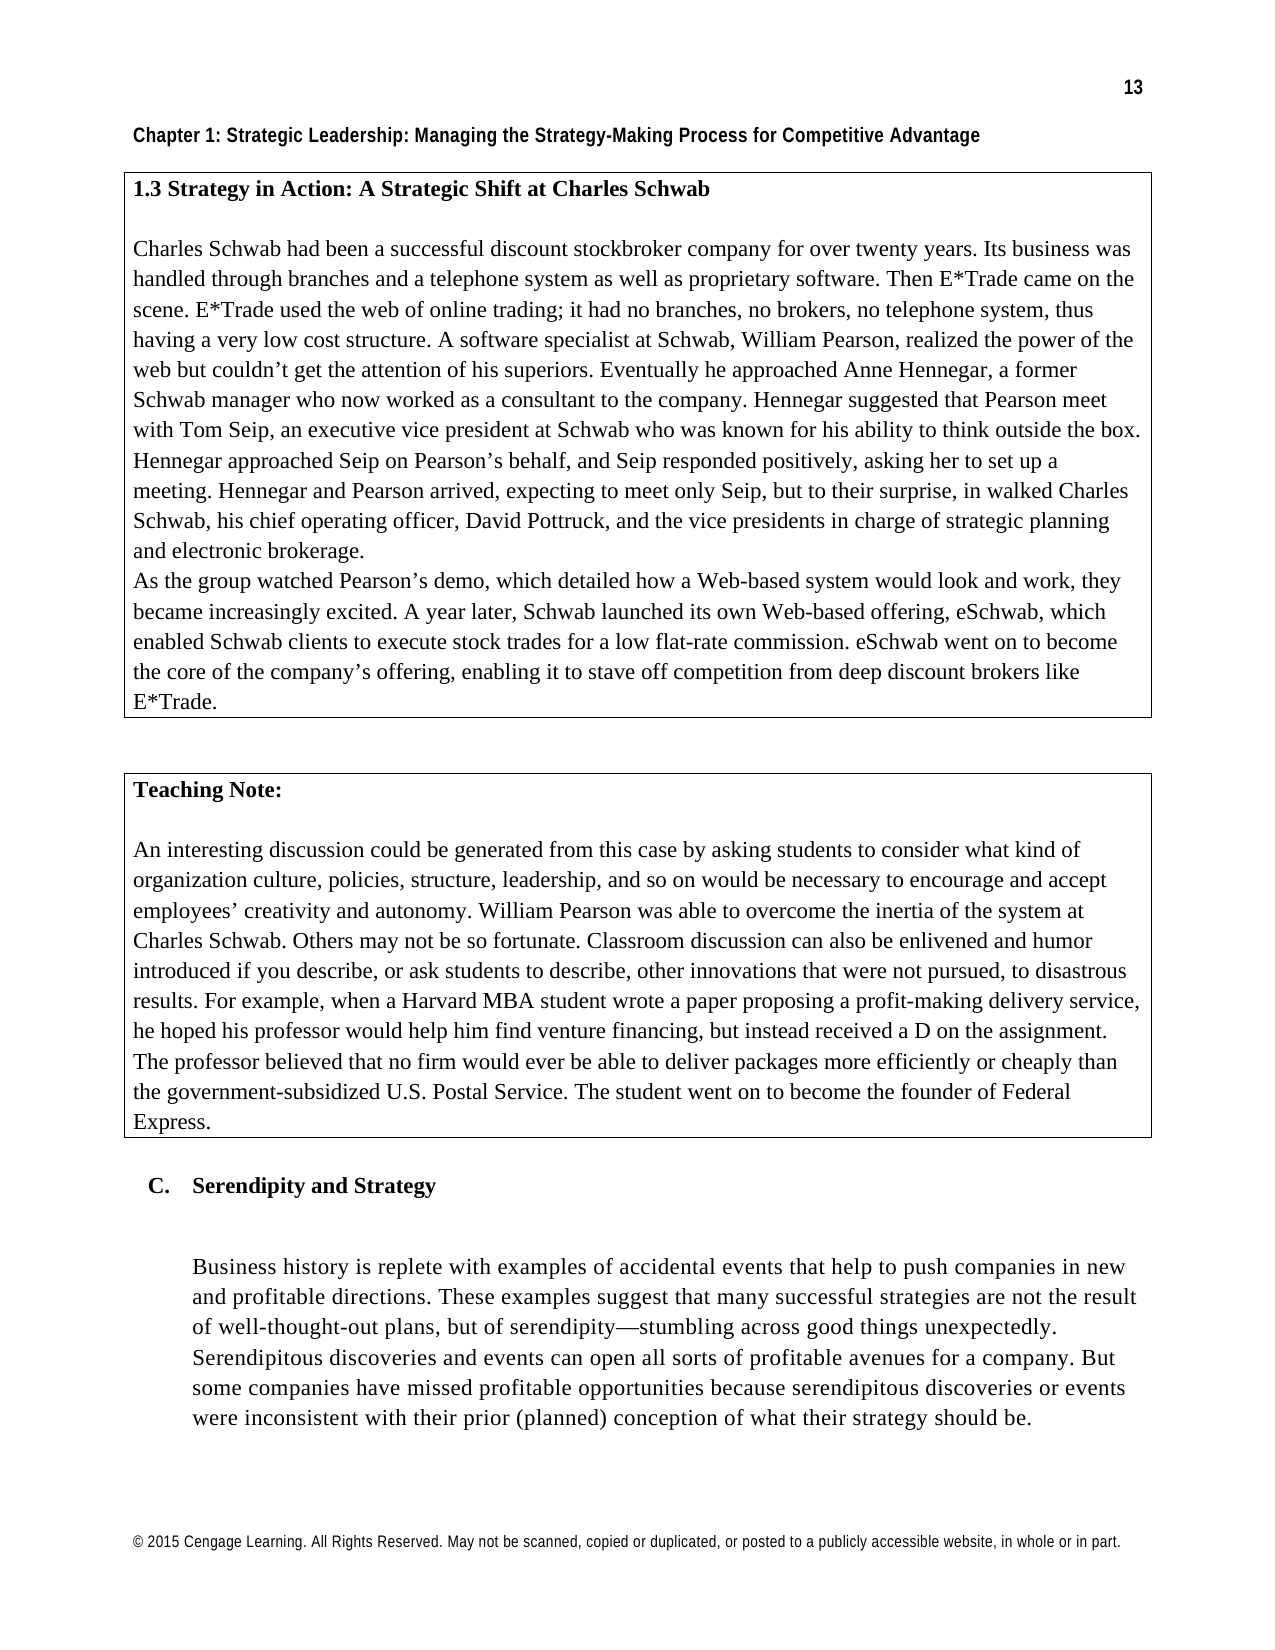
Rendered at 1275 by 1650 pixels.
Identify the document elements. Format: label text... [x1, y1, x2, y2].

text Teaching Note: [125, 774, 1151, 802]
text Charles Schwab had been a successful discount stockbroker company for over twenty years. Its business was handled through branches and a telephone system as well as proprietary software. Then E*Trade came on the scene. E*Trade used the web of online trading; it had no branches, no brokers, no telephone system, thus having a very low cost structure. A software specialist at Schwab, William Pearson, realized the power of the web but couldn’t get the attention of his superiors. Eventually he approached Anne Hennegar, a former Schwab manager who now worked as a consultant to the company. Hennegar suggested that Pearson meet with Tom Seip, an executive vice president at Schwab who was known for his ability to think outside the box. Hennegar approached Seip on Pearson’s behalf, and Seip responded positively, asking her to set up a meeting. Hennegar and Pearson arrived, expecting to meet only Seip, but to their surprise, in walked Charles Schwab, his chief operating officer, David Pottruck, and the vice presidents in charge of strategic planning and electronic brokerage. [125, 232, 1151, 564]
text As the group watched Pearson’s demo, which detailed how a Web-based system would look and work, they became increasingly excited. A year later, Schwab launched its own Web-based offering, eSchwab, which enabled Schwab clients to execute stock trades for a low flat-rate commission. eSchwab went on to become the core of the company’s offering, enabling it to stave off competition from deep discount brokers like E*Trade. [125, 564, 1151, 717]
text An interesting discussion could be generated from this case by asking students to consider what kind of organization culture, policies, structure, leadership, and so on would be necessary to encourage and accept employees’ creativity and autonomy. William Pearson was able to overcome the inertia of the system at Charles Schwab. Others may not be so fortunate. Classroom discussion can also be enlivened and humor introduced if you describe, or ask students to describe, other innovations that were not pursued, to disastrous results. For example, when a Harvard MBA student wrote a paper proposing a profit-making delivery service, he hoped his professor would help him find venture financing, but instead received a D on the assignment. The professor believed that no firm would ever be able to deliver packages more efficiently or cheaply than the government-subsidized U.S. Postal Service. The student went on to become the founder of Federal Express. [125, 833, 1151, 1137]
text Business history is replete with examples of accidental events that help to push companies in new and profitable directions. These examples suggest that many successful strategies are not the result of well-thought-out plans, but of serendipity—stumbling across good things unexpectedly. Serendipitous discoveries and events can open all sorts of profitable avenues for a company. But some companies have missed profitable opportunities because serendipitous discoveries or events were inconsistent with their prior (planned) conception of what their strategy should be. [192, 1253, 1143, 1430]
text C. Serendipity and Strategy [148, 1172, 1143, 1198]
text 1.3 Strategy in Action: A Strategic Shift at Charles Schwab [125, 173, 1151, 201]
